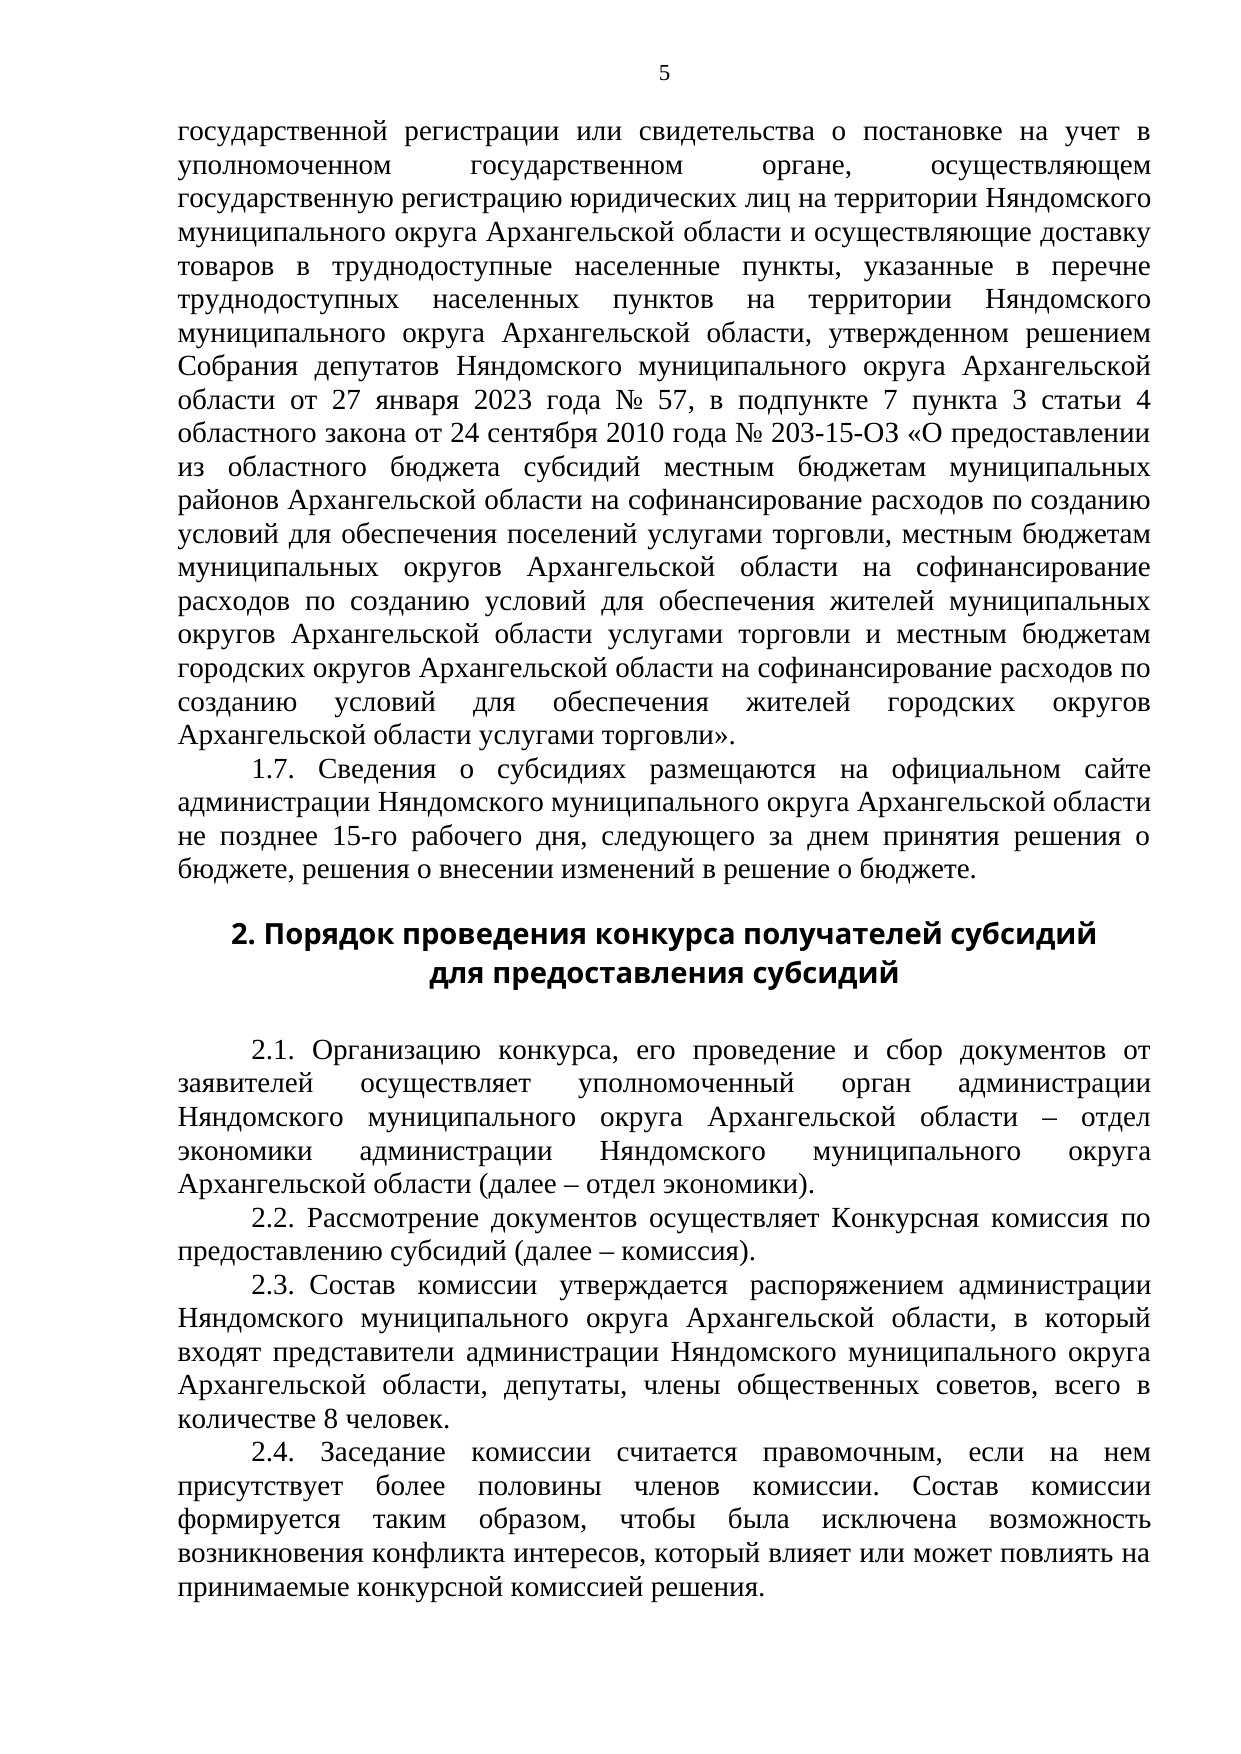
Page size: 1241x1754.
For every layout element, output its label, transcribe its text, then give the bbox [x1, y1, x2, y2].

text 1.7. Сведения о субсидиях размещаются на официальном сайте администрации Няндомского муниципального округа Архангельской области не позднее 15-го рабочего дня, следующего за днем принятия решения о бюджете, решения о внесении изменений в решение о бюджете. [177, 751, 1152, 885]
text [177, 113, 1152, 382]
text 2.4. Заседание комиссии считается правомочным, если на нем присутствует более половины членов комиссии. Состав комиссии формируется таким образом, чтобы была исключена возможность возникновения конфликта интересов, который влияет или может повлиять на принимаемые конкурсной комиссией решения. [177, 1434, 1152, 1602]
text 2.2. Рассмотрение документов осуществляет Конкурсная комиссия по предоставлению субсидий (далее – комиссия). [177, 1200, 1152, 1267]
text 2. Порядок проведения конкурса получателей субсидий [177, 913, 1152, 953]
text для предоставления субсидий [177, 953, 1152, 992]
text 2.3. Состав комиссии утверждается распоряжением администрации Няндомского муниципального округа Архангельской области, в который входят представители администрации Няндомского муниципального округа Архангельской области, депутаты, члены общественных советов, всего в количестве 8 человек. [177, 1267, 1152, 1434]
text 2.1. Организацию конкурса, его проведение и сбор документов от заявителей осуществляет уполномоченный орган администрации Няндомского муниципального округа Архангельской области – отдел экономики администрации Няндомского муниципального округа Архангельской области (далее – отдел экономики). [177, 1032, 1152, 1200]
